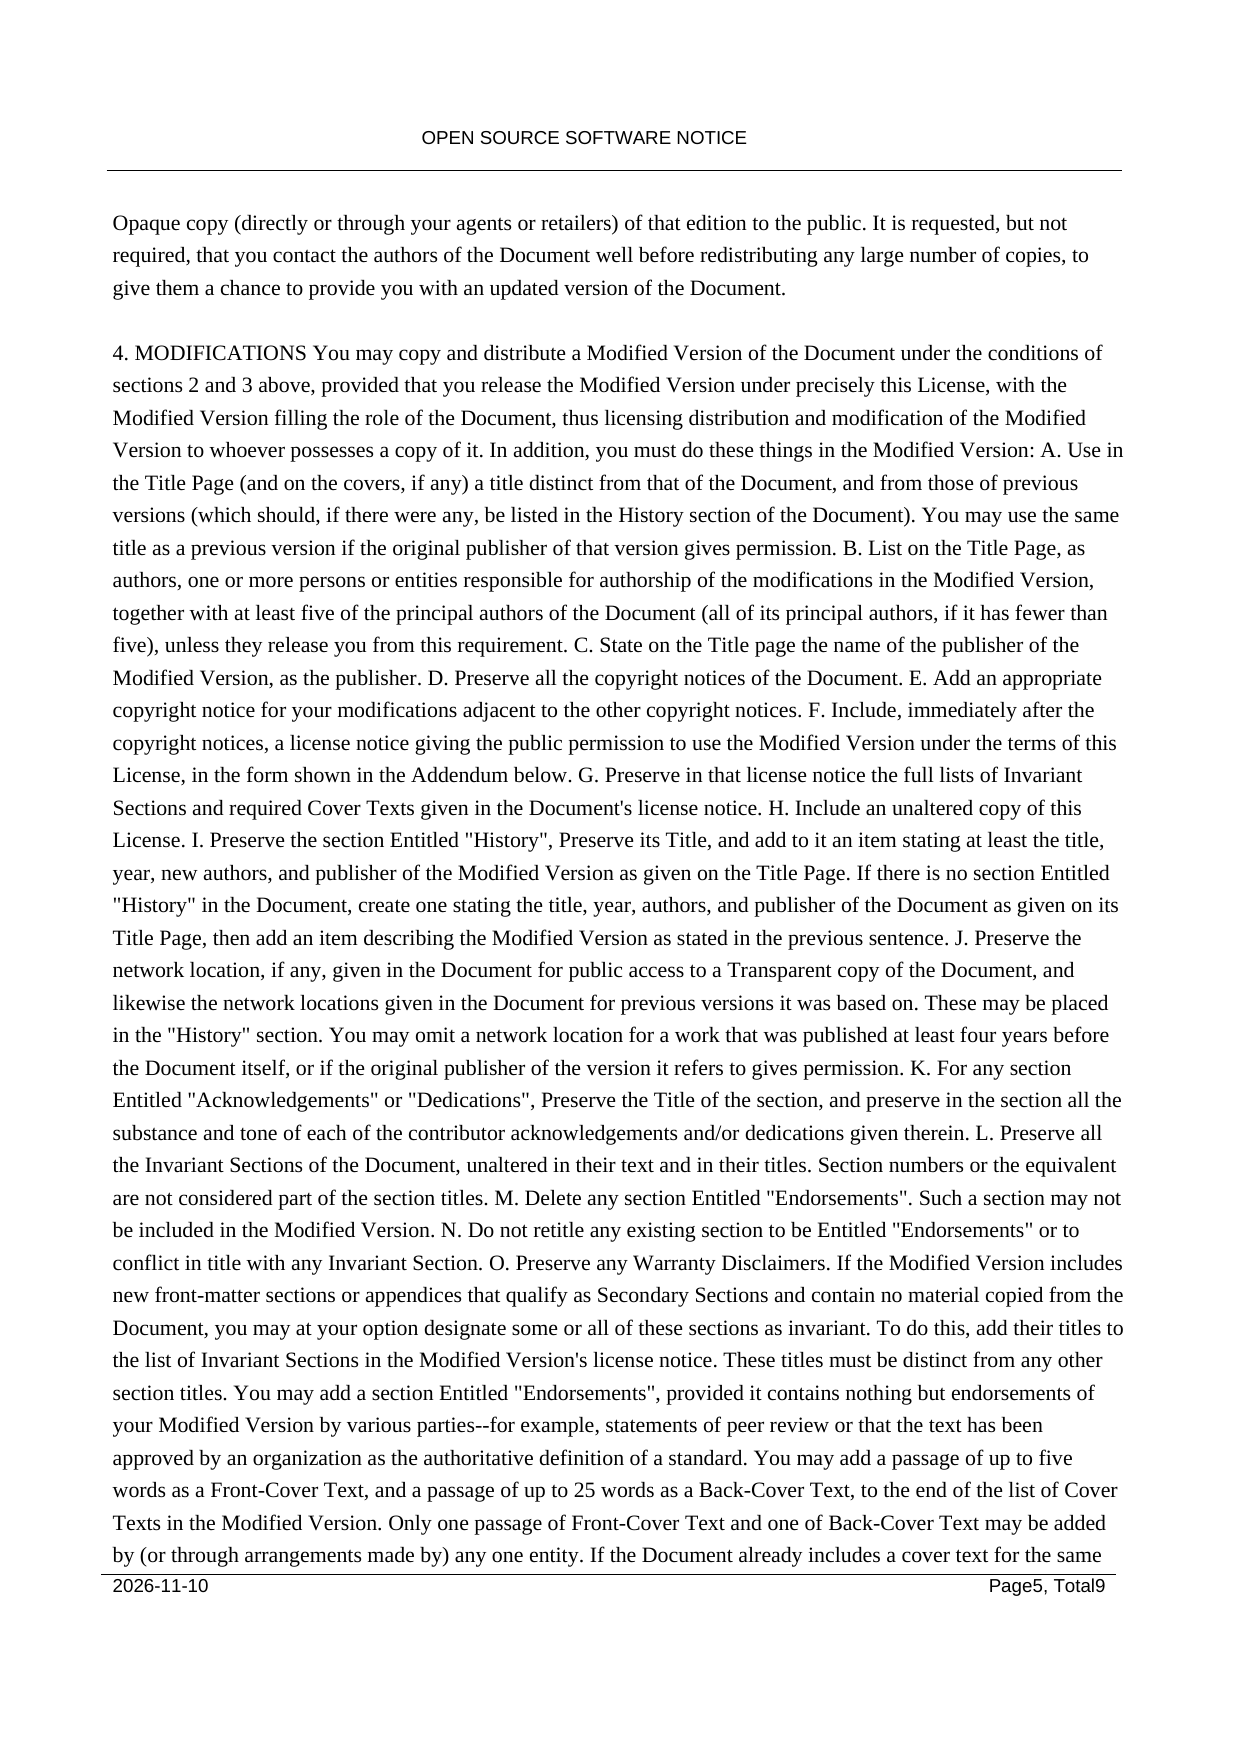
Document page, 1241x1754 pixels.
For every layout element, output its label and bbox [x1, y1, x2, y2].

text [112, 206, 1128, 1571]
